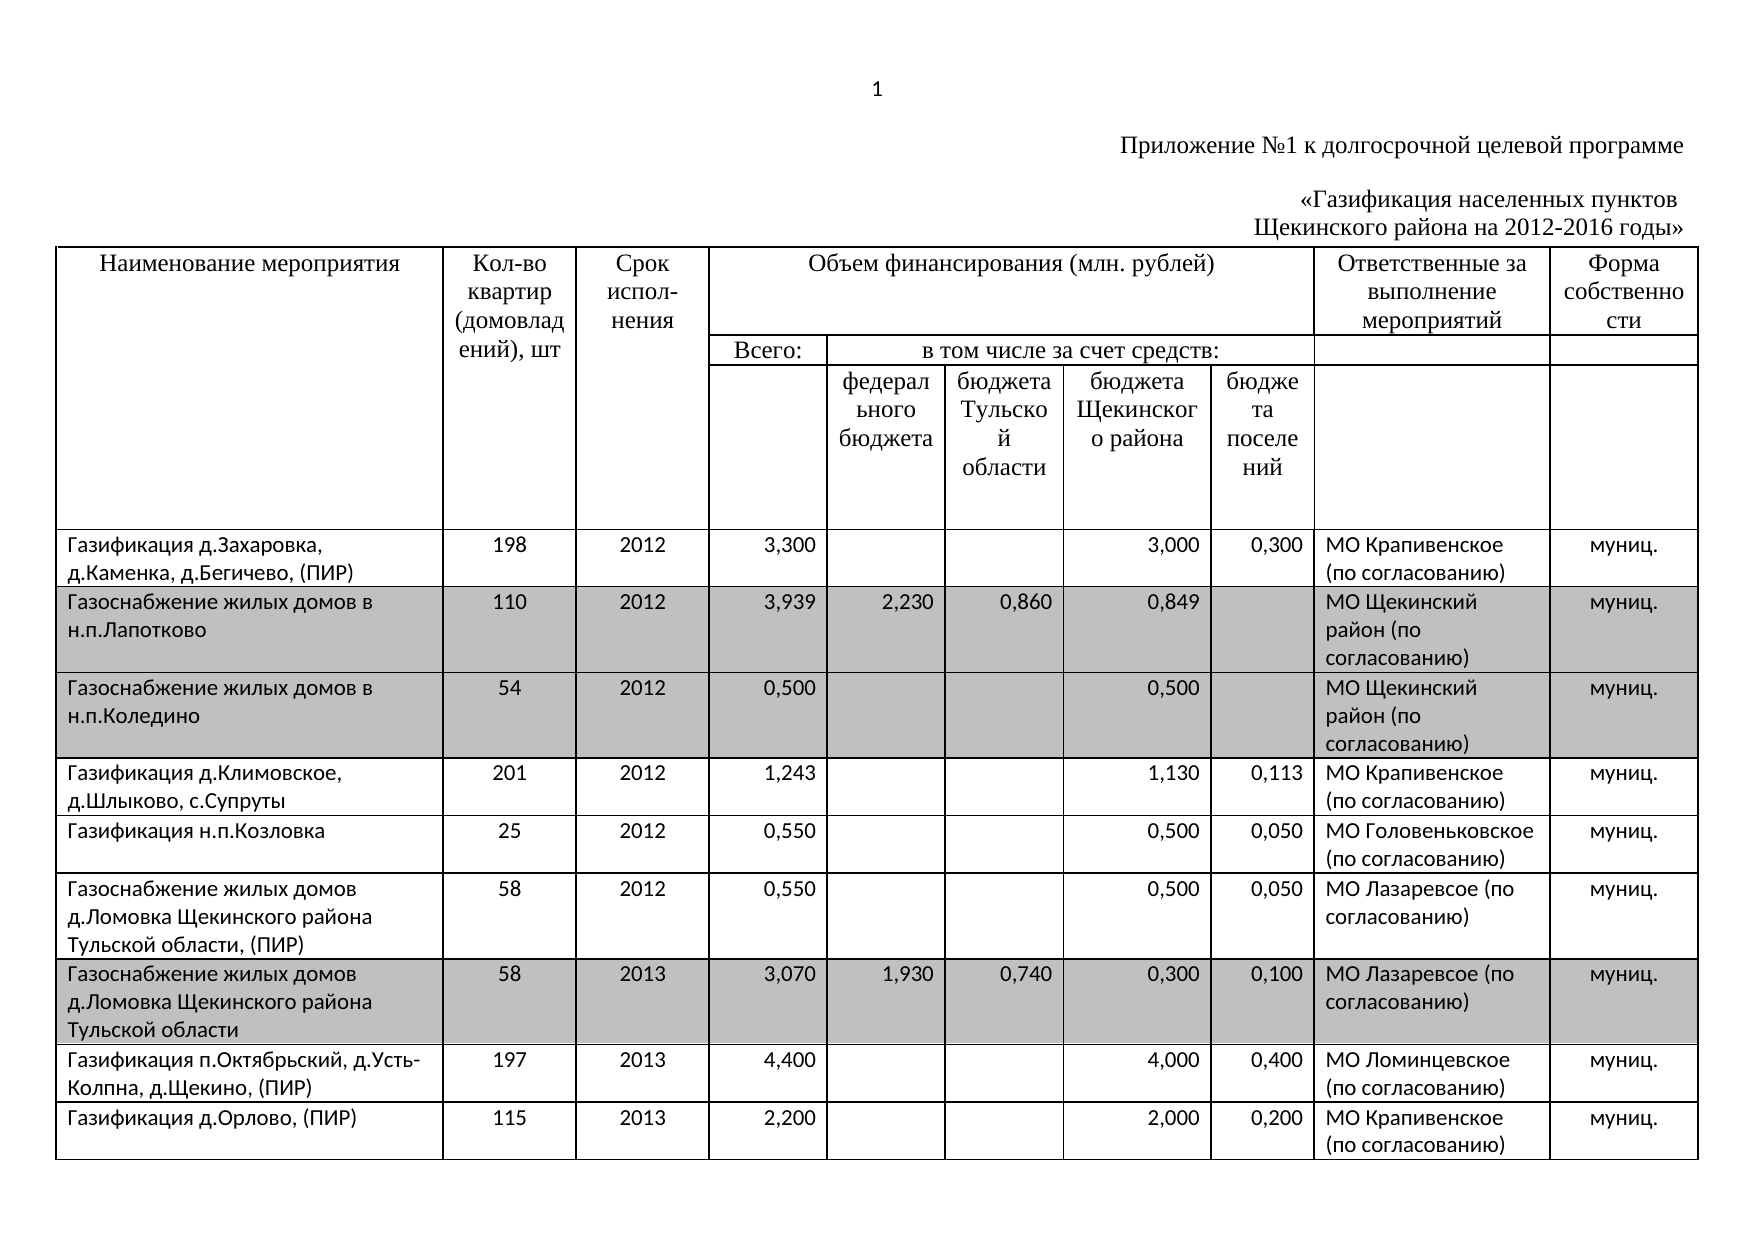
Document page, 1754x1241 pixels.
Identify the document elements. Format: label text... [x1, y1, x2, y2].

table_cell Кол-во квартир (домовладений), шт [444, 248, 575, 529]
table_cell муниц. [1551, 587, 1697, 671]
table_cell Объем финансирования (млн. рублей) [710, 248, 1313, 334]
table_cell [1551, 366, 1697, 529]
table_cell 2012 [577, 816, 708, 872]
table_cell 1,930 [828, 960, 944, 1043]
table_cell [1315, 336, 1549, 364]
table_cell МО Лазаревсое (по согласованию) [1315, 960, 1549, 1043]
table_cell [828, 530, 944, 586]
table_cell 0,740 [946, 960, 1063, 1043]
table_cell 197 [444, 1045, 575, 1101]
table_cell федерального бюджета [828, 366, 944, 529]
table_cell 201 [444, 759, 575, 814]
table_cell [1212, 673, 1313, 757]
table_cell 2012 [577, 530, 708, 586]
table_cell МО Лазаревсое (по согласованию) [1315, 874, 1549, 958]
table_cell [828, 874, 944, 958]
table_cell [1315, 366, 1549, 529]
table_cell [828, 816, 944, 872]
table_cell МО Щекинский район (по согласованию) [1315, 673, 1549, 757]
table_cell 0,500 [1064, 816, 1210, 872]
table_cell [946, 1103, 1063, 1159]
table_cell 2013 [577, 1103, 708, 1159]
table_cell Газификация н.п.Козловка [57, 816, 442, 872]
table_cell 0,500 [1064, 673, 1210, 757]
table_cell 0,050 [1212, 816, 1313, 872]
table_cell муниц. [1551, 960, 1697, 1043]
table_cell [1315, 1103, 1549, 1159]
table_cell муниц. [1551, 673, 1697, 757]
table_cell 2012 [577, 587, 708, 671]
table_cell 0,550 [710, 816, 826, 872]
table_cell 115 [444, 1103, 575, 1159]
table_cell Срок испол-нения [577, 248, 708, 529]
table_cell муниц. [1551, 1103, 1697, 1159]
table_cell 0,200 [1212, 1103, 1313, 1159]
table_cell бюджета Щекинского района [1064, 366, 1210, 529]
table_cell [828, 759, 944, 814]
table_cell МО Крапивенское (по согласованию) [1315, 759, 1549, 814]
table_cell 4,400 [710, 1045, 826, 1101]
table_cell 110 [444, 587, 575, 671]
table_cell Газификация д.Климовское, д.Шлыково, с.Супруты [57, 759, 442, 814]
table_cell [828, 673, 944, 757]
table_cell 3,939 [710, 587, 826, 671]
table_cell [946, 759, 1063, 814]
table_cell Газоснабжение жилых домов в н.п.Лапотково [57, 587, 442, 671]
table_cell МО Крапивенское (по согласованию) [1315, 530, 1549, 586]
table_cell 0,400 [1212, 1045, 1313, 1101]
table_cell 0,500 [1064, 874, 1210, 958]
table_cell Всего: [710, 336, 826, 364]
table_cell Ответственные за выполнение мероприятий [1315, 248, 1549, 334]
table_cell МО Головеньковское (по согласованию) [1315, 816, 1549, 872]
table_cell Газификация д.Захаровка, д.Каменка, д.Бегичево, (ПИР) [57, 530, 442, 586]
table_cell муниц. [1551, 874, 1697, 958]
table_cell 198 [444, 530, 575, 586]
table_cell 0,550 [710, 874, 826, 958]
table_cell муниц. [1551, 816, 1697, 872]
table_cell муниц. [1551, 530, 1697, 586]
table_cell [828, 1103, 944, 1159]
table_cell 2,200 [710, 1103, 826, 1159]
table_header Приложение №1 к долгосрочной целевой программе [58, 130, 1695, 184]
table_cell 58 [444, 874, 575, 958]
table_cell 0,300 [1212, 530, 1313, 586]
table_cell 0,849 [1064, 587, 1210, 671]
table_cell «Газификация населенных пунктов Щекинского района на 2012-2016 годы» [58, 184, 1695, 246]
table_cell в том числе за счет средств: [828, 336, 1314, 364]
table_cell 3,300 [710, 530, 826, 586]
table_cell 2,000 [1064, 1103, 1210, 1159]
table_cell 0,100 [1212, 960, 1313, 1043]
table_cell 58 [444, 960, 575, 1043]
table_cell Наименование мероприятия [57, 247, 442, 529]
table_cell Форма собственности [1551, 248, 1697, 334]
table_cell [946, 874, 1063, 958]
table_cell [828, 1045, 944, 1101]
table_cell МО Ломинцевское (по согласованию) [1315, 1045, 1549, 1101]
table_cell [946, 1045, 1063, 1101]
table_cell муниц. [1551, 1045, 1697, 1101]
table_cell 0,113 [1212, 759, 1313, 814]
table_cell бюджета поселений [1212, 366, 1314, 529]
table_cell [946, 673, 1063, 757]
table_cell 2012 [577, 759, 708, 814]
table_cell 3,070 [710, 960, 826, 1043]
table_cell МО Щекинский район (по согласованию) [1315, 587, 1549, 671]
table_cell 2012 [577, 673, 708, 757]
table_cell бюджета Тульской области [946, 366, 1063, 529]
table_cell [946, 530, 1063, 586]
table_cell Газоснабжение жилых домов в н.п.Коледино [57, 673, 442, 757]
table_cell Газификация п.Октябрьский, д.Усть-Колпна, д.Щекино, (ПИР) [57, 1045, 442, 1101]
table_cell [1551, 336, 1697, 364]
table_cell [1212, 587, 1313, 671]
table_cell [946, 816, 1063, 872]
table_cell 2012 [577, 874, 708, 958]
table_cell 2,230 [828, 587, 944, 671]
table_cell 0,860 [946, 587, 1063, 671]
table_cell Газоснабжение жилых домов д.Ломовка Щекинского района Тульской области, (ПИР) [57, 874, 442, 958]
table_cell Газификация д.Орлово, (ПИР) [57, 1103, 442, 1159]
table_cell 1,130 [1064, 759, 1210, 814]
table_cell [710, 366, 826, 529]
table_cell 2013 [577, 960, 708, 1043]
table_cell 1,243 [710, 759, 826, 814]
table_cell Газоснабжение жилых домов д.Ломовка Щекинского района Тульской области [57, 960, 442, 1043]
table_cell 54 [444, 673, 575, 757]
table_cell 25 [444, 816, 575, 872]
table_cell 0,050 [1212, 874, 1313, 958]
table_cell 2013 [577, 1045, 708, 1101]
table_cell 0,500 [710, 673, 826, 757]
table_cell 3,000 [1064, 530, 1210, 586]
table_cell 4,000 [1064, 1045, 1210, 1101]
table_cell муниц. [1551, 759, 1697, 814]
table_cell 0,300 [1064, 960, 1210, 1043]
